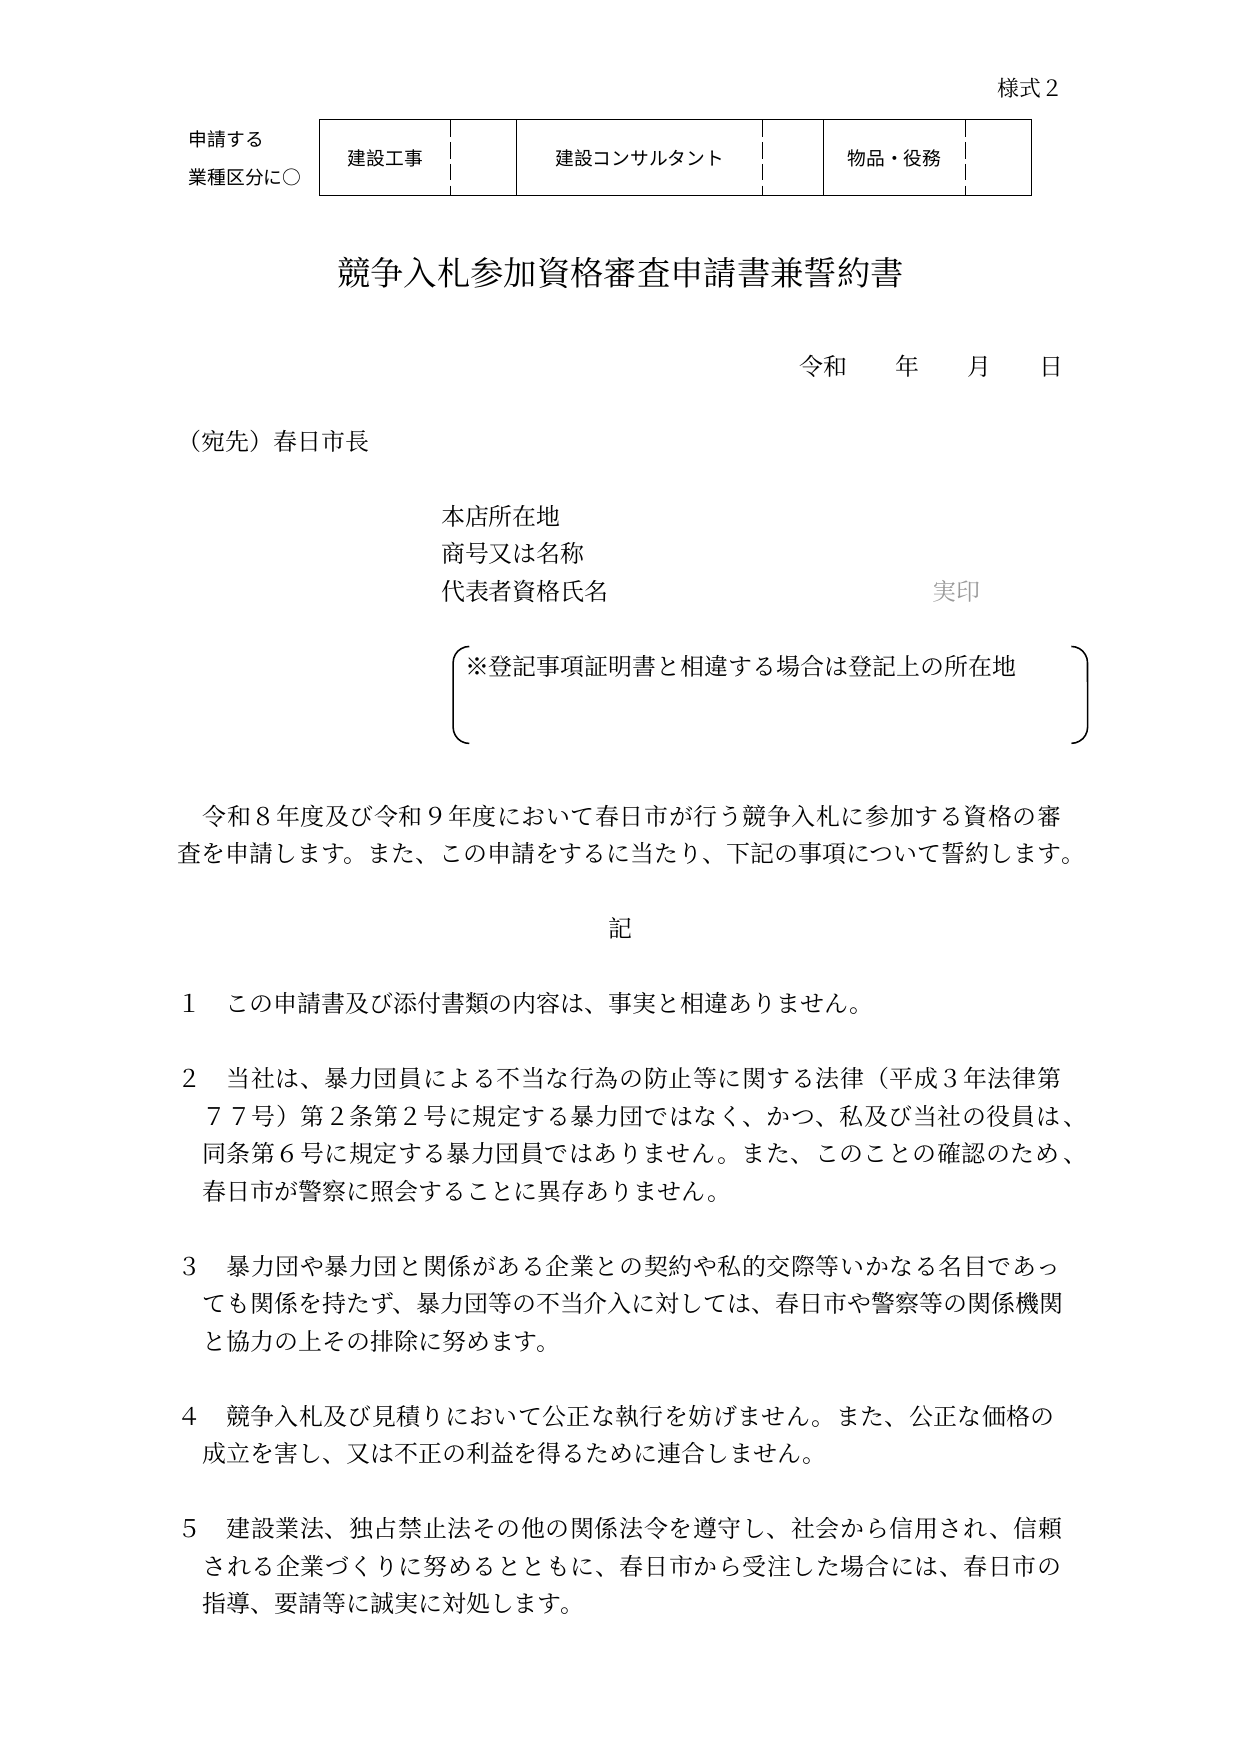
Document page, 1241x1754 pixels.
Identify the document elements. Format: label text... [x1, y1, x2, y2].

table_header 建設工事 [320, 120, 451, 195]
text 本店所在地 [177, 496, 1013, 533]
text 令和 年 月 日 [177, 346, 1063, 383]
table_header [965, 120, 1031, 195]
table_header 申請する 業種区分に○ [177, 119, 319, 195]
text ※登記事項証明書と相違する場合は登記上の所在地 [454, 646, 1077, 683]
text ２ 当社は、暴力団員による不当な行為の防止等に関する法律（平成３年法律第７７号）第２条第２号に規定する暴力団ではなく、かつ、私及び当社の役員は、同条第６号に規定する暴力団員ではありません。また、このことの確認のため、春日市が警察に照会することに異存ありません。 [177, 1058, 1063, 1208]
text 商号又は名称 [177, 533, 1013, 571]
table_header 物品・役務 [824, 120, 965, 195]
text 代表者資格氏名 実印 [177, 571, 1077, 608]
text 競争入札参加資格審査申請書兼誓約書 [177, 233, 1063, 308]
text （宛先）春日市長 [177, 421, 1063, 458]
table_header 建設コンサルタント [517, 120, 763, 195]
text 令和８年度及び令和９年度において春日市が行う競争入札に参加する資格の審査を申請します。また、この申請をするに当たり、下記の事項について誓約します。 [177, 796, 1063, 871]
text ５ 建設業法、独占禁止法その他の関係法令を遵守し、社会から信用され、信頼される企業づくりに努めるとともに、春日市から受注した場合には、春日市の指導、要請等に誠実に対処します。 [177, 1508, 1063, 1621]
text ３ 暴力団や暴力団と関係がある企業との契約や私的交際等いかなる名目であっても関係を持たず、暴力団等の不当介入に対しては、春日市や警察等の関係機関と協力の上その排除に努めます。 [177, 1246, 1063, 1358]
table_header [451, 120, 516, 195]
table_header [763, 120, 823, 195]
text 記 [177, 908, 1063, 946]
text ※登記事項証明書と相違する場合は登記上の所在地 [177, 646, 463, 683]
text １ この申請書及び添付書類の内容は、事実と相違ありません。 [177, 983, 1063, 1021]
text ４ 競争入札及び見積りにおいて公正な執行を妨げません。また、公正な価格の成立を害し、又は不正の利益を得るために連合しません。 [177, 1396, 1058, 1471]
